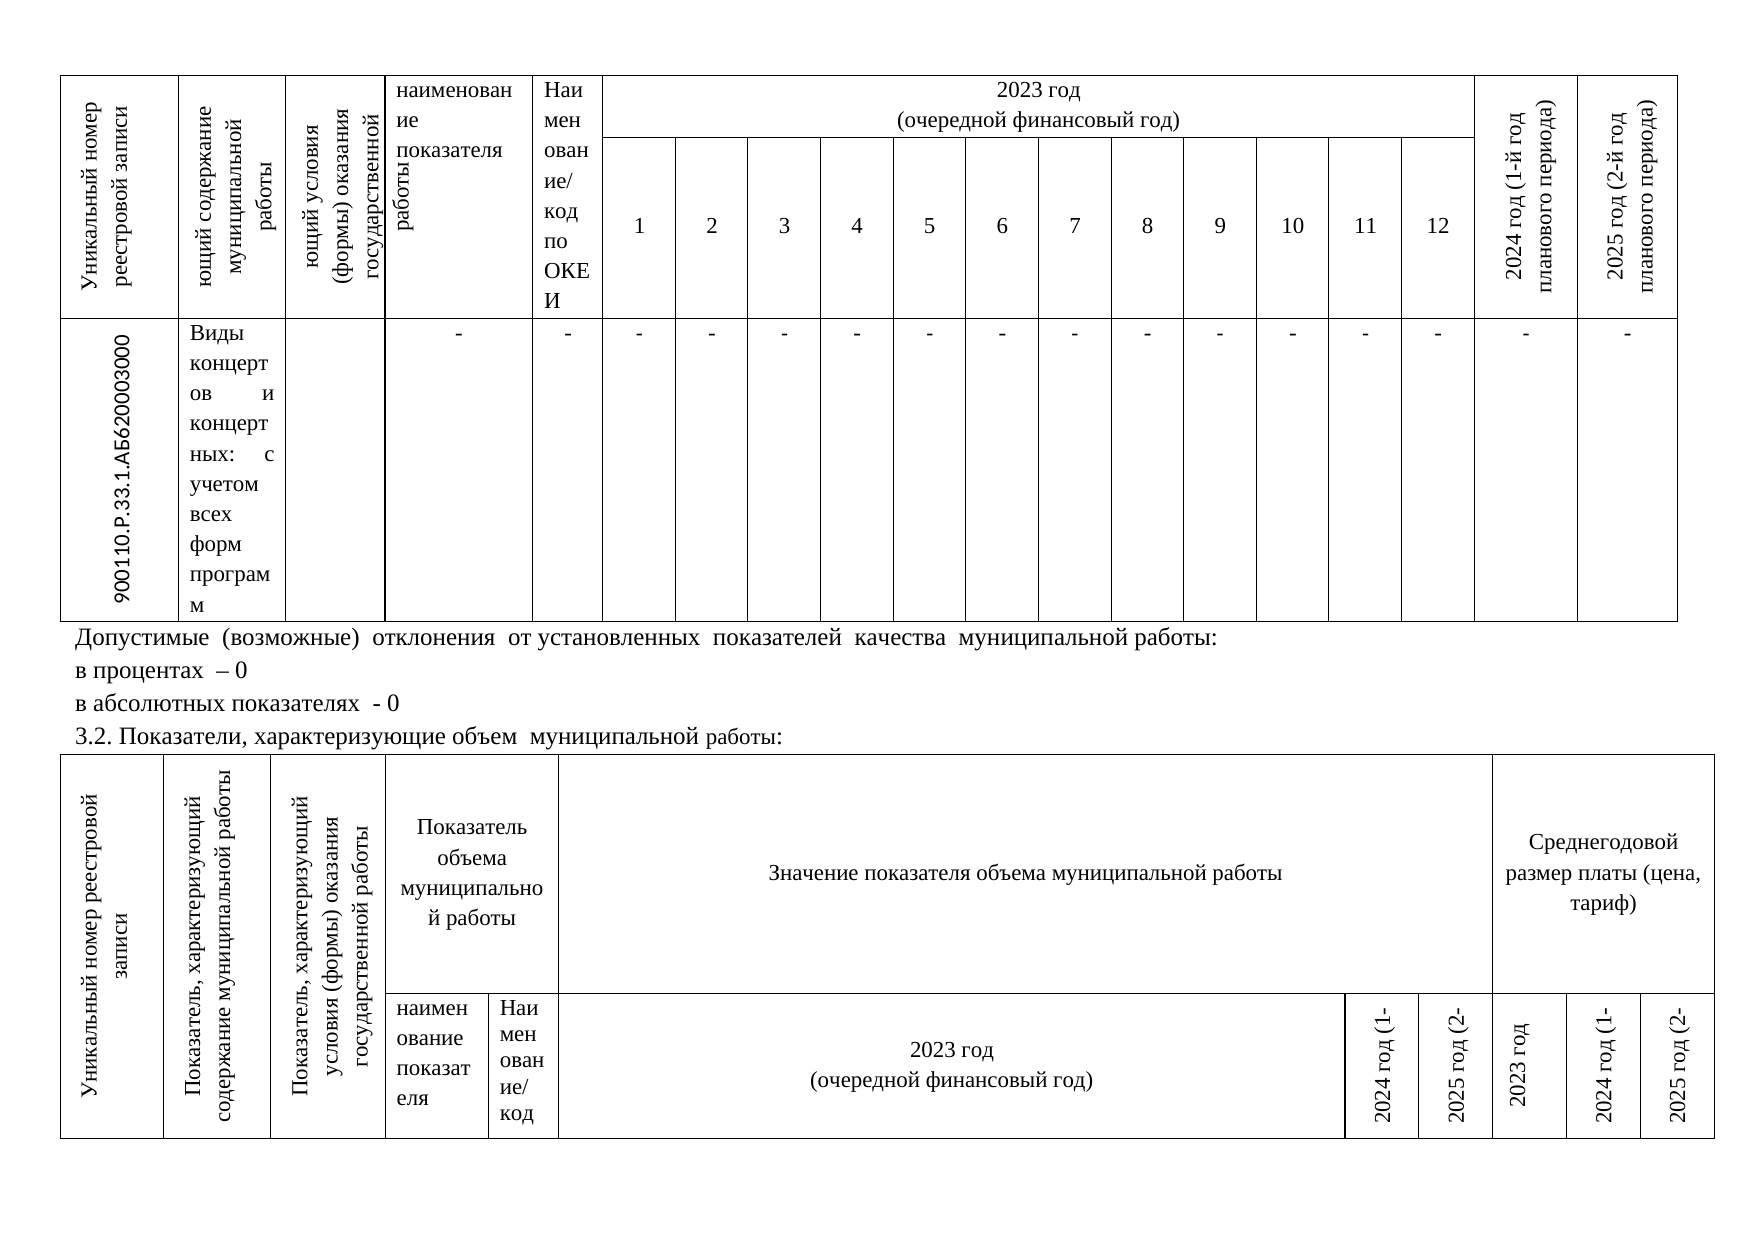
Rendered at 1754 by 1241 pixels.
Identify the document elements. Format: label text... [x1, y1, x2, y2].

table_cell 2025 год (2-й год планового периода) [1578, 76, 1677, 318]
table_cell 900110.Р.33.1.АБ620003000 [61, 319, 178, 621]
table_cell - [676, 319, 747, 621]
table_cell 10 [1257, 138, 1328, 318]
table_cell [1567, 994, 1640, 1138]
table_cell - [1039, 319, 1111, 621]
table_cell 5 [894, 138, 965, 318]
text 3.2. Показатели, характеризующие объем муниципальной работы: [75, 721, 1679, 750]
table_cell - [1578, 319, 1677, 621]
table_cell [1493, 994, 1566, 1138]
table_cell 6 [966, 138, 1038, 318]
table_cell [1641, 994, 1714, 1138]
table_header Уникальный номер реестровой записи [61, 755, 163, 1138]
table_cell 8 [1112, 138, 1183, 318]
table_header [286, 76, 384, 318]
table_cell 3 [748, 138, 820, 318]
table_cell 11 [1329, 138, 1401, 318]
table_cell 2 [676, 138, 747, 318]
table_cell - [966, 319, 1038, 621]
table_cell 2024 год (1-й год планового периода) [1475, 76, 1577, 318]
table_cell 12 [1402, 138, 1474, 318]
table_header Показатель, характеризующий условия (формы) оказания государственной работы [271, 755, 385, 1138]
table_cell - [1112, 319, 1183, 621]
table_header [179, 76, 285, 318]
table_cell Виды концертов и концертных: с учетом всех форм программ [179, 319, 285, 621]
table_cell Наименование/код по ОКЕИ [533, 76, 602, 318]
table_cell - [894, 319, 965, 621]
table_cell - [603, 319, 675, 621]
table_cell - [533, 319, 602, 621]
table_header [61, 76, 178, 318]
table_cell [1346, 994, 1418, 1138]
table_cell - [821, 319, 893, 621]
table_cell 2023 год (очередной финансовый год) [559, 994, 1344, 1138]
table_header Показатель, характеризующий содержание муниципальной работы [164, 755, 270, 1138]
text в процентах – 0 [75, 655, 1679, 684]
table_header Значение показателя объема муниципальной работы [559, 755, 1492, 993]
table_cell - [1257, 319, 1328, 621]
table_cell - [1475, 319, 1577, 621]
table_cell наименование показателя [386, 76, 532, 318]
table_cell - [386, 319, 532, 621]
table_cell 4 [821, 138, 893, 318]
table_cell [286, 319, 384, 621]
text Допустимые (возможные) отклонения от установленных показателей качества муниципальной работы: [75, 622, 1679, 651]
table_cell - [748, 319, 820, 621]
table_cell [1419, 994, 1492, 1138]
table_cell - [1329, 319, 1401, 621]
table_cell 2023 год (очередной финансовый год) [603, 76, 1474, 137]
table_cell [489, 994, 558, 1138]
table_cell 9 [1184, 138, 1256, 318]
table_header Среднегодовой размер платы (цена, тариф) [1493, 755, 1714, 993]
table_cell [386, 994, 488, 1138]
table_header Показатель объема муниципальной работы [386, 755, 558, 993]
text в абсолютных показателях - 0 [75, 688, 1679, 717]
table_cell - [1184, 319, 1256, 621]
table_cell 1 [603, 138, 675, 318]
table_cell 7 [1039, 138, 1111, 318]
table_cell - [1402, 319, 1474, 621]
